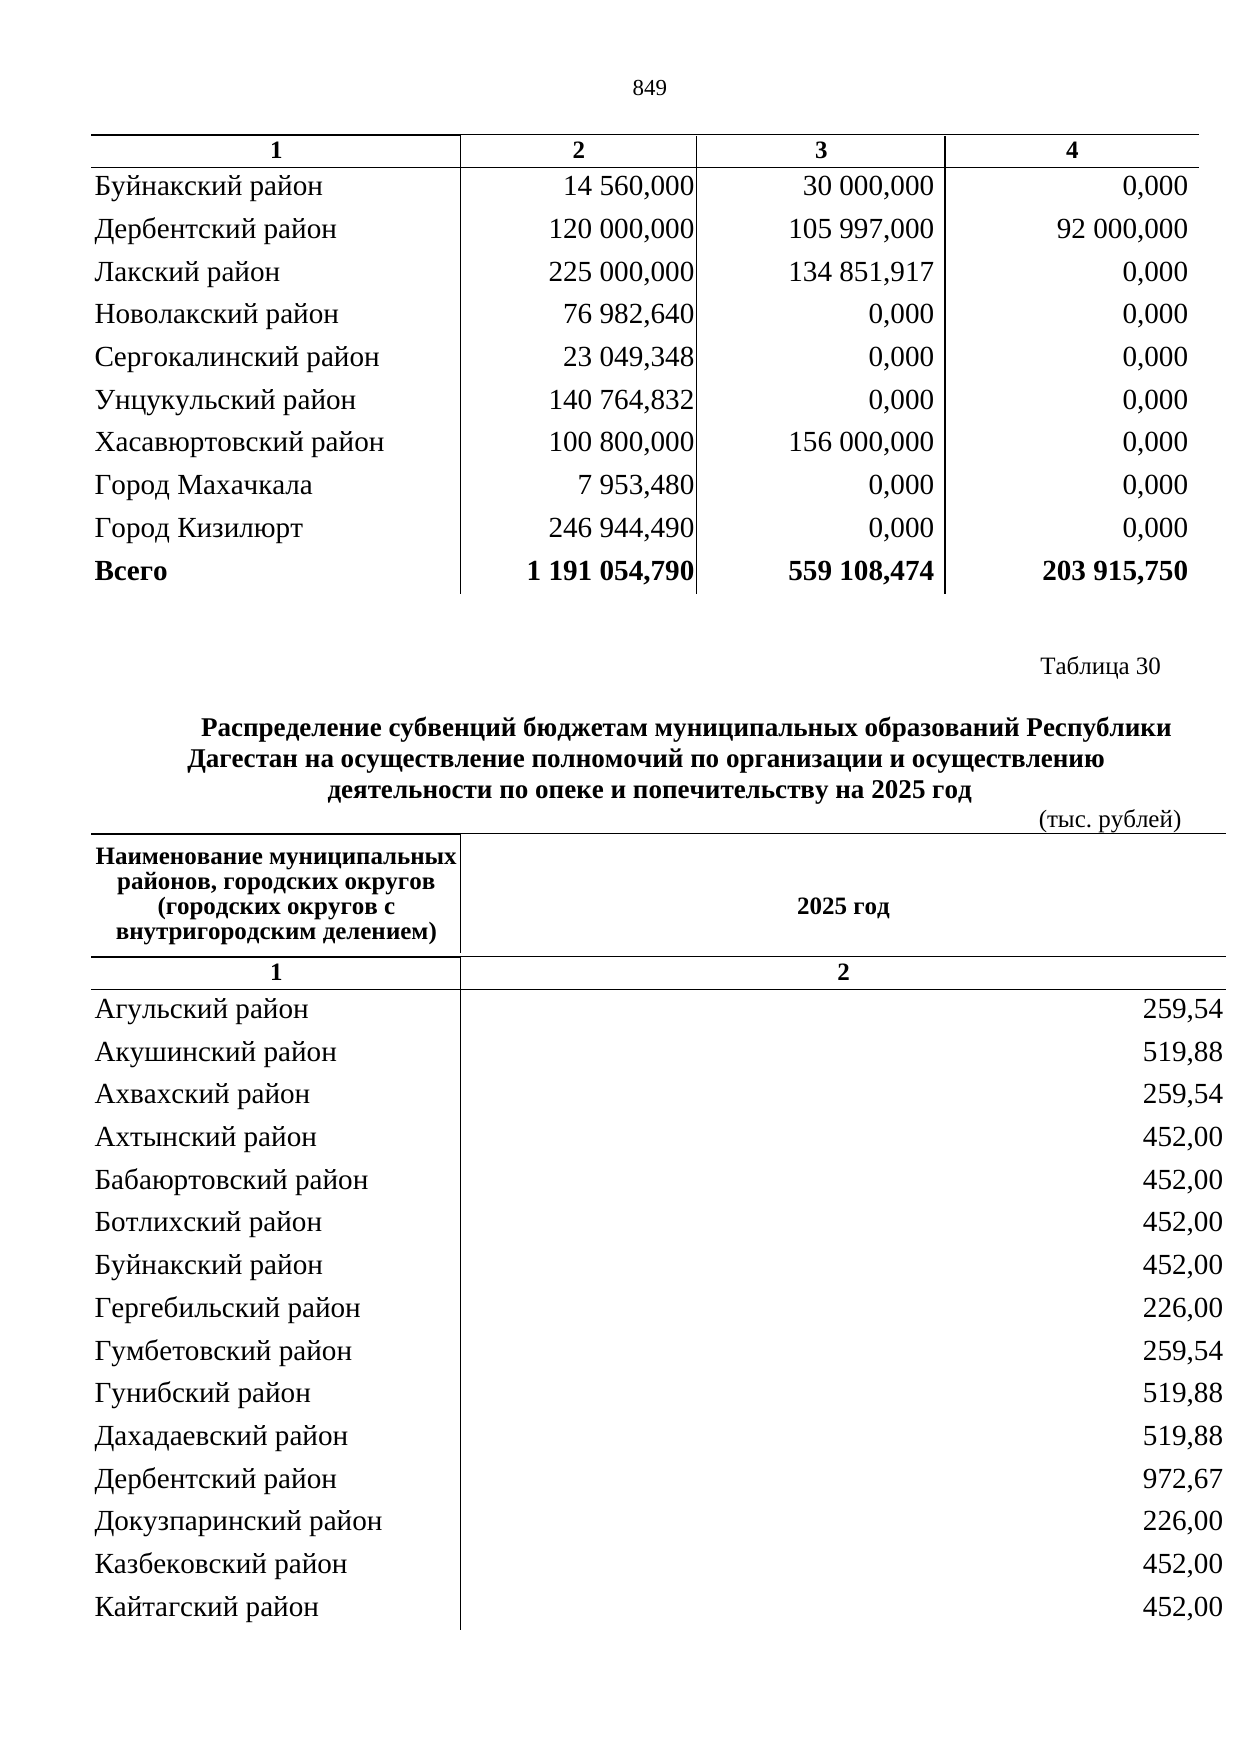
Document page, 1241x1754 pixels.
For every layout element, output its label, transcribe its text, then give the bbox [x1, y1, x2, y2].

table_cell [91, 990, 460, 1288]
text (тыс. рублей) [118, 804, 1181, 833]
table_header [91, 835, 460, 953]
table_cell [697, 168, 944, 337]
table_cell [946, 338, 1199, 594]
text Таблица 30 [118, 651, 1181, 680]
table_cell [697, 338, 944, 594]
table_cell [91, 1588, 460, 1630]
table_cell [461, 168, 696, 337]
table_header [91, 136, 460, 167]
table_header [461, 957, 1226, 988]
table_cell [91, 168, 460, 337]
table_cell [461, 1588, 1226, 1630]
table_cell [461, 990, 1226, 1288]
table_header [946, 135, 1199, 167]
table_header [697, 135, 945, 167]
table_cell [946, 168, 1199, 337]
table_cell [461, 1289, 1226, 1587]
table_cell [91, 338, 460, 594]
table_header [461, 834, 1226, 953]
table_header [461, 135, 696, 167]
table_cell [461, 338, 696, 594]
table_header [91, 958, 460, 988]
text Распределение субвенций бюджетам муниципальных образований Республики Дагестан на осуществление полномочий по организации и осуществлению деятельности по опеке и попечительству на 2025 год [118, 711, 1181, 804]
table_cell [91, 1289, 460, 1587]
